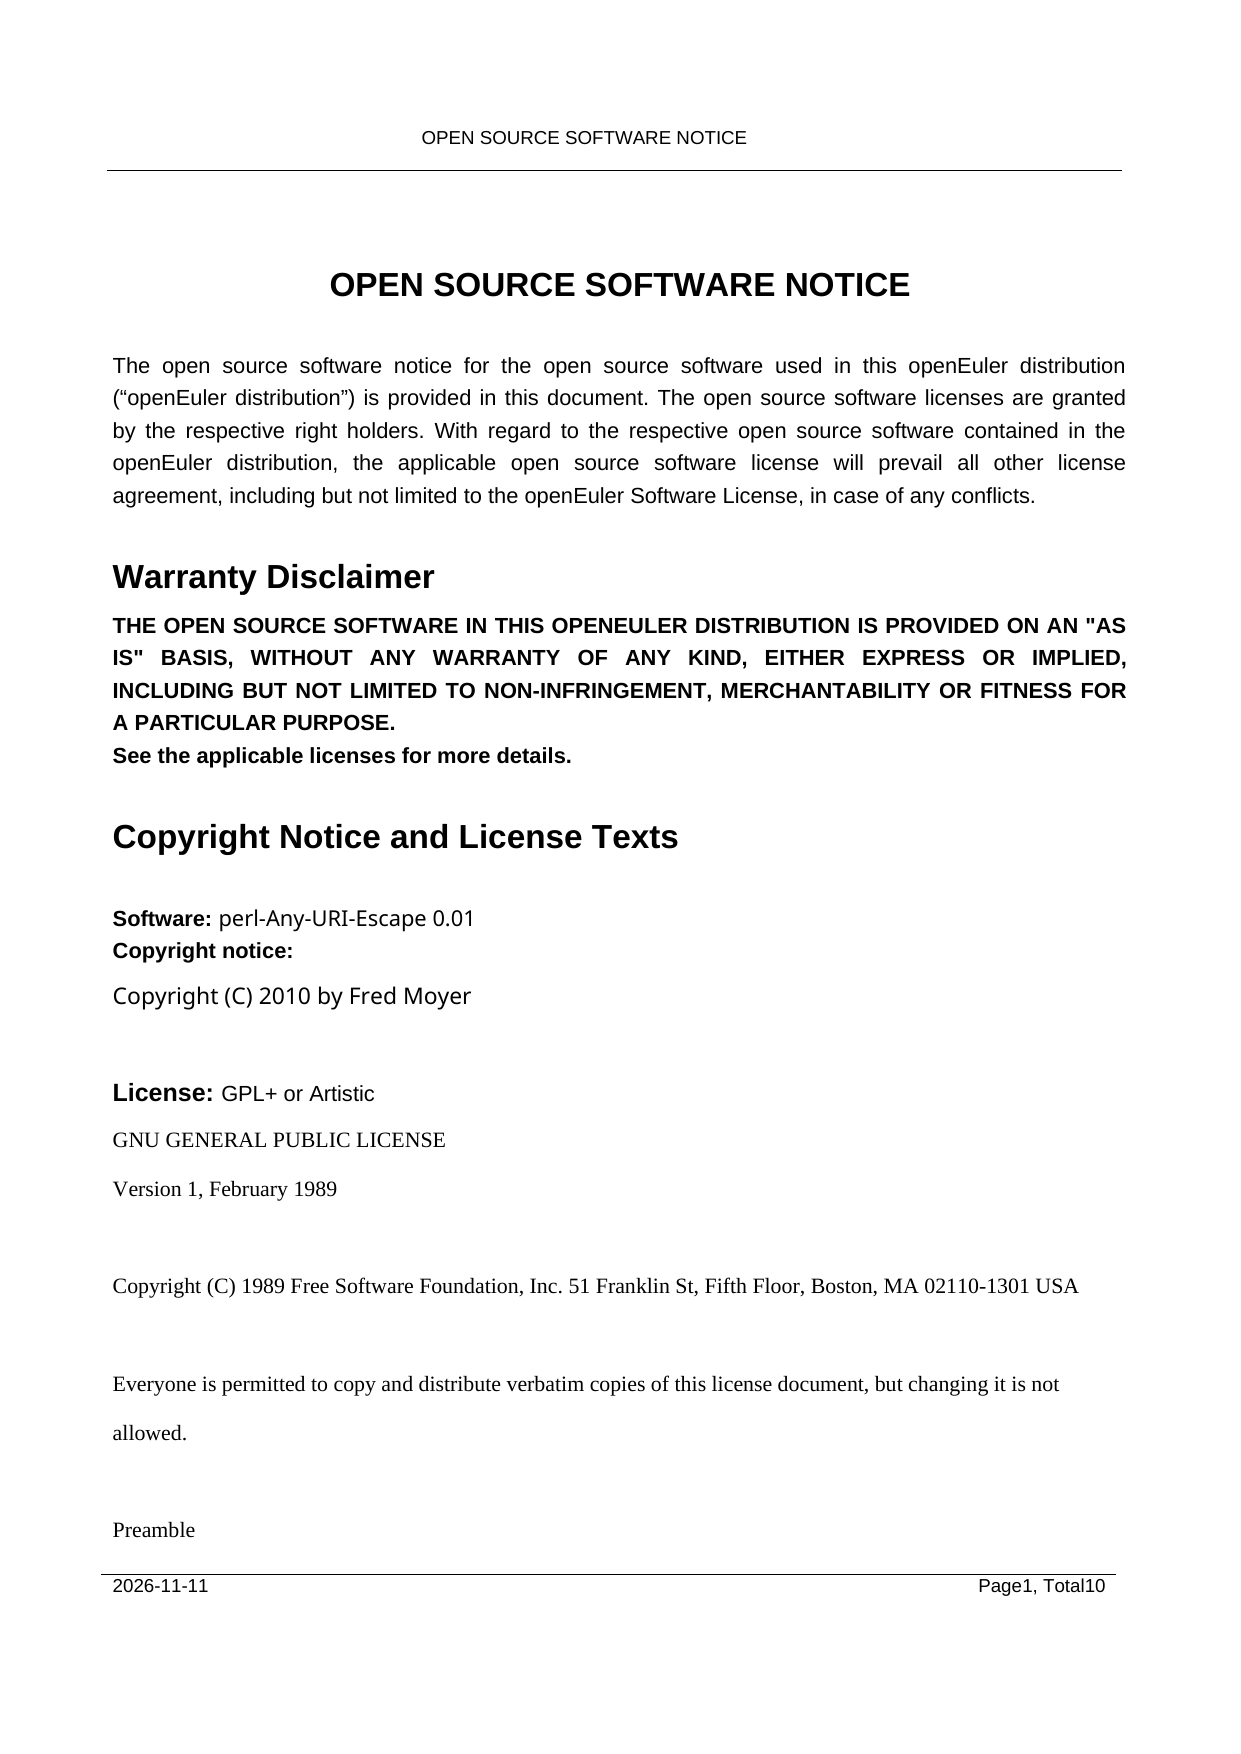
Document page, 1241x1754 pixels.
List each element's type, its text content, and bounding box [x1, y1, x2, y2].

text The open source software notice for the open source software used in this openEuler distribution (“openEuler distribution”) is provided in this document. The open source software licenses are granted by the respective right holders. With regard to the respective open source software contained in the openEuler distribution, the applicable open source software license will prevail all other license agreement, including but not limited to the openEuler Software License, in case of any conflicts. [112, 349, 1128, 511]
text Copyright Notice and License Texts [112, 804, 1128, 869]
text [112, 1123, 1128, 1546]
text Software: perl-Any-URI-Escape 0.01 [112, 901, 1128, 934]
text Copyright (C) 2010 by Fred Moyer [112, 979, 1128, 1060]
text OPEN SOURCE SOFTWARE NOTICE [112, 251, 1128, 316]
text License: GPL+ or Artistic [112, 1077, 1128, 1109]
text THE OPEN SOURCE SOFTWARE IN THIS OPENEULER DISTRIBUTION IS PROVIDED ON AN "AS IS" BASIS, WITHOUT ANY WARRANTY OF ANY KIND, EITHER EXPRESS OR IMPLIED, INCLUDING BUT NOT LIMITED TO NON-INFRINGEMENT, MERCHANTABILITY OR FITNESS FOR A PARTICULAR PURPOSE. See the applicable licenses for more details. [112, 609, 1128, 771]
text Copyright notice: [112, 934, 1128, 966]
text Warranty Disclaimer [112, 544, 1128, 609]
